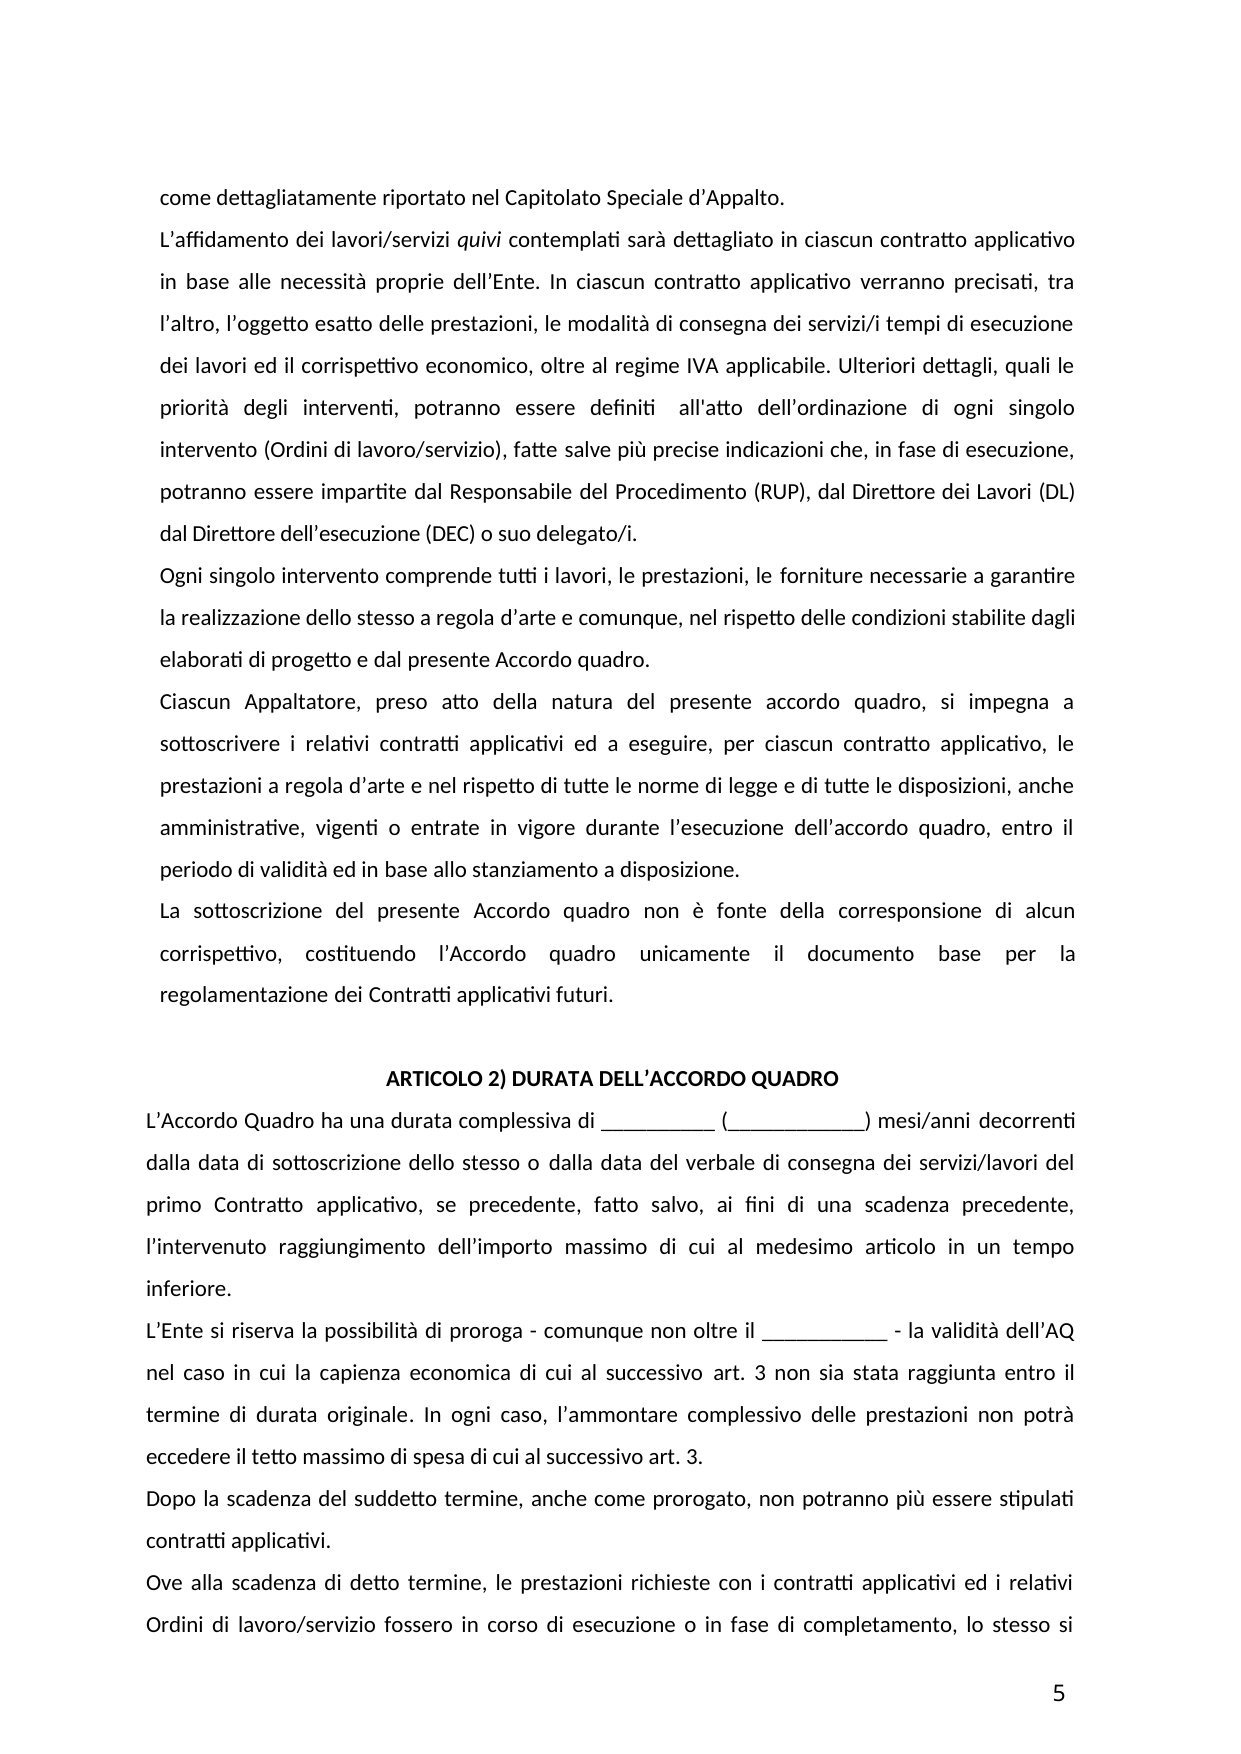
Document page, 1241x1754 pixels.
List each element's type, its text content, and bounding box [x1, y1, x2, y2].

text La sottoscrizione del presente Accordo quadro non è fonte della corresponsione di alcun corrispettivo, costituendo l’Accordo quadro unicamente il documento base per la regolamentazione dei Contratti applicativi futuri. [159, 897, 1076, 1009]
text L’Ente si riserva la possibilità di proroga - comunque non oltre il ___________ - la validità dell’AQ nel caso in cui la capienza economica di cui al successivo art. 3 non sia stata raggiunta entro il termine di durata originale. In ogni caso, l’ammontare complessivo delle prestazioni non potrà eccedere il tetto massimo di spesa di cui al successivo art. 3. [146, 1316, 1076, 1470]
text L’affidamento dei lavori/servizi quivi contemplati sarà dettagliato in ciascun contratto applicativo in base alle necessità proprie dell’Ente. In ciascun contratto applicativo verranno precisati, tra l’altro, l’oggetto esatto delle prestazioni, le modalità di consegna dei servizi/i tempi di esecuzione dei lavori ed il corrispettivo economico, oltre al regime IVA applicabile. Ulteriori dettagli, quali le priorità degli interventi, potranno essere definiti all'atto dell’ordinazione di ogni singolo intervento (Ordini di lavoro/servizio), fatte salve più precise indicazioni che, in fase di esecuzione, potranno essere impartite dal Responsabile del Procedimento (RUP), dal Direttore dei Lavori (DL) dal Direttore dell’esecuzione (DEC) o suo delegato/i. [159, 225, 1076, 547]
text Ciascun Appaltatore, preso atto della natura del presente accordo quadro, si impegna a sottoscrivere i relativi contratti applicativi ed a eseguire, per ciascun contratto applicativo, le prestazioni a regola d’arte e nel rispetto di tutte le norme di legge e di tutte le disposizioni, anche amministrative, vigenti o entrate in vigore durante l’esecuzione dell’accordo quadro, entro il periodo di validità ed in base allo stanziamento a disposizione. [159, 687, 1076, 883]
text L’Accordo Quadro ha una durata complessiva di __________ (____________) mesi/anni decorrenti dalla data di sottoscrizione dello stesso o dalla data del verbale di consegna dei servizi/lavori del primo Contratto applicativo, se precedente, fatto salvo, ai fini di una scadenza precedente, l’intervenuto raggiungimento dell’importo massimo di cui al medesimo articolo in un tempo inferiore. [146, 1107, 1076, 1302]
text Ogni singolo intervento comprende tutti i lavori, le prestazioni, le forniture necessarie a garantire la realizzazione dello stesso a regola d’arte e comunque, nel rispetto delle condizioni stabilite dagli elaborati di progetto e dal presente Accordo quadro. [159, 561, 1076, 673]
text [146, 1568, 1076, 1638]
text Dopo la scadenza del suddetto termine, anche come prorogato, non potranno più essere stipulati contratti applicativi. [146, 1484, 1076, 1554]
text ARTICOLO 2) DURATA DELL’ACCORDO QUADRO [149, 1064, 1076, 1093]
text come dettagliatamente riportato nel Capitolato Speciale d’Appalto. [159, 183, 1076, 211]
